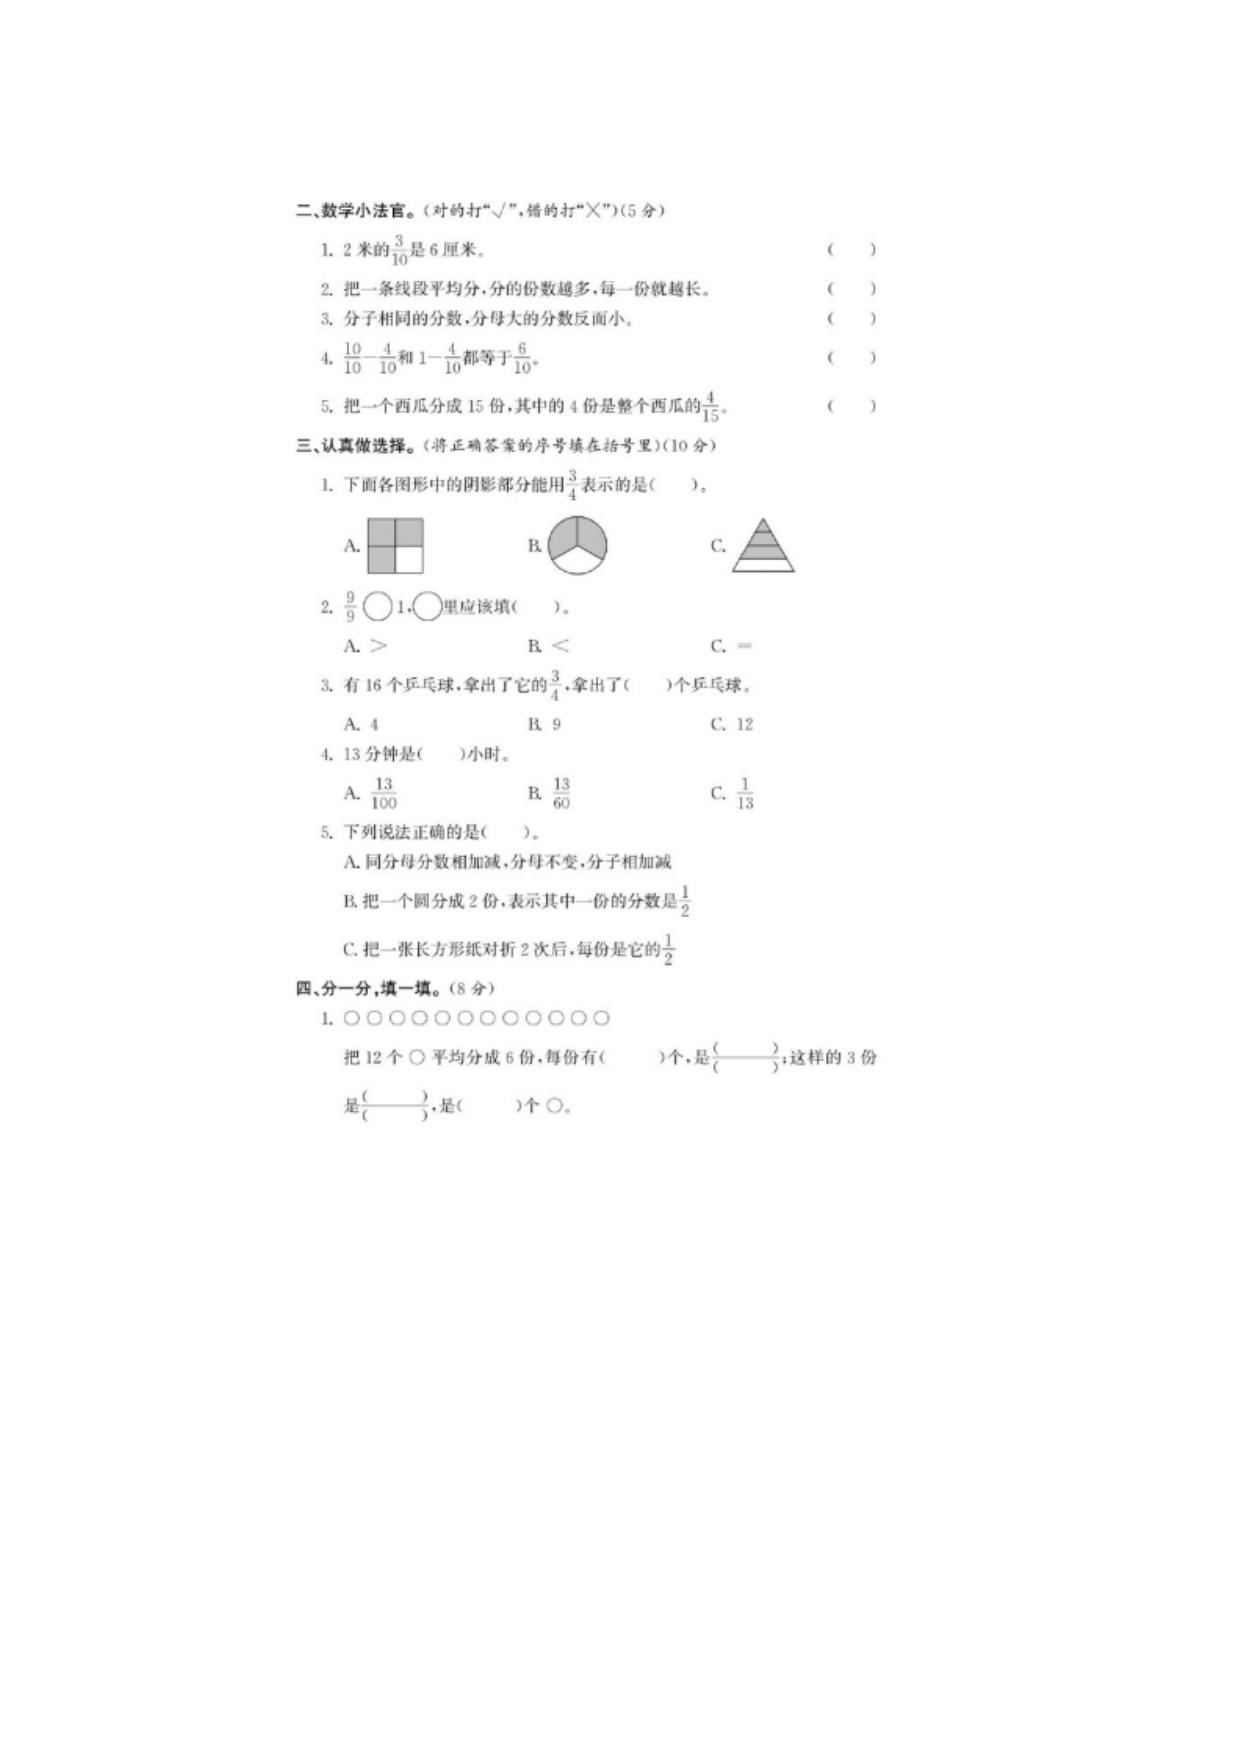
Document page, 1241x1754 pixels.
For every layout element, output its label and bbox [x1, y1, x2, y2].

picture [252, 162, 988, 1122]
